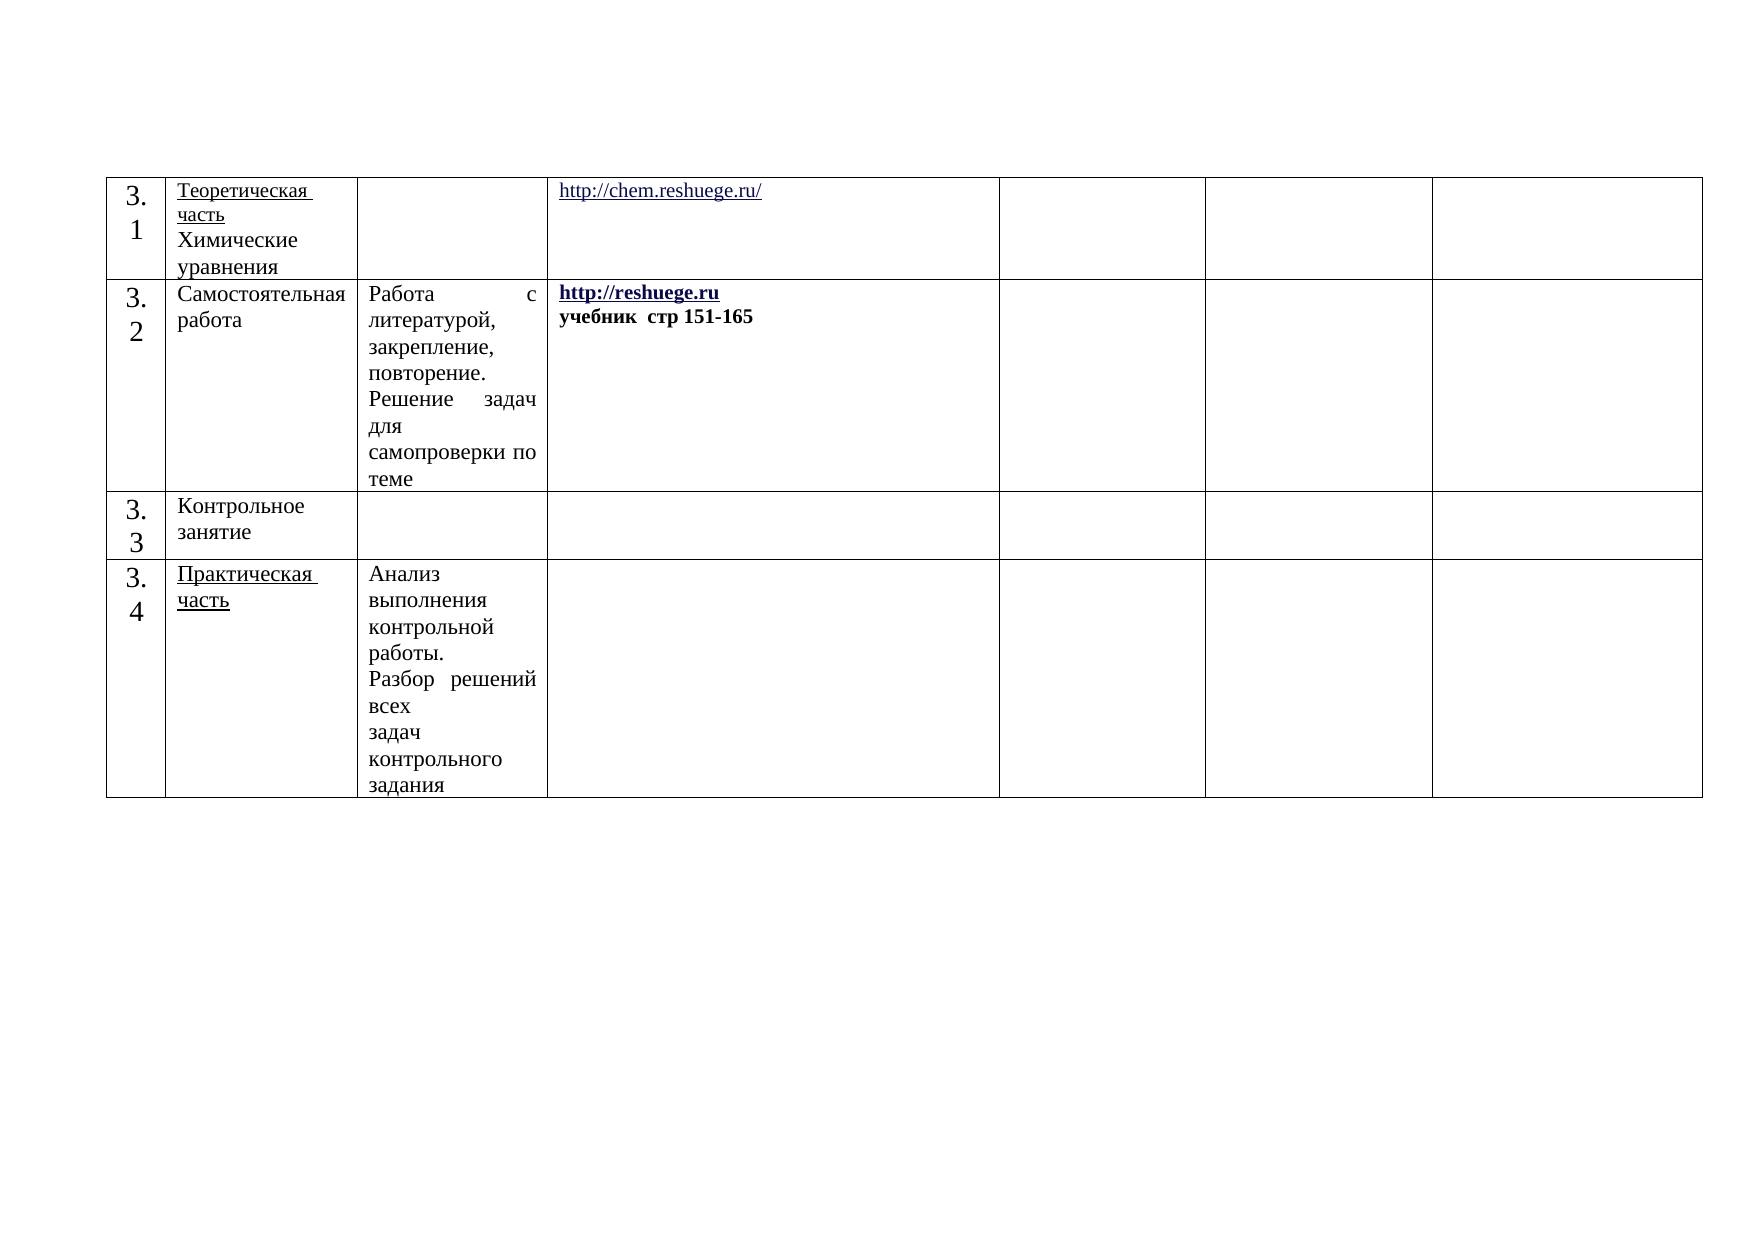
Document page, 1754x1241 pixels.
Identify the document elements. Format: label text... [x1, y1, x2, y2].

table_cell Контрольное занятие [166, 492, 357, 559]
table_cell http://reshuege.ru учебник стр 151-165 [548, 280, 999, 491]
table_cell [1433, 178, 1702, 279]
table_cell 3.3 [107, 492, 165, 559]
table_cell [1433, 560, 1702, 797]
table_cell 3.1 [107, 178, 165, 279]
table_cell [1433, 280, 1702, 491]
table_cell [1000, 560, 1205, 797]
table_cell [548, 560, 999, 797]
table_cell http://chem.reshuege.ru/ [548, 178, 999, 279]
table_cell [1206, 178, 1432, 279]
table_cell Анализ выполнения контрольной работы. Разбор решений всех задач контрольного задания [358, 560, 547, 797]
table_cell [1206, 560, 1432, 797]
table_cell [1000, 178, 1205, 279]
table_cell [1206, 492, 1432, 559]
table_cell [548, 492, 999, 559]
table_cell Работа с литературой, закрепление, повторение. Решение задач для самопроверки по теме [358, 280, 547, 491]
table_cell [1206, 280, 1432, 491]
table_cell [358, 492, 547, 559]
table_cell 3.2 [107, 280, 165, 491]
table_cell Теоретическая часть Химические уравнения [166, 178, 357, 279]
table_cell [1000, 280, 1205, 491]
table_cell Самостоятельная работа [166, 280, 357, 491]
table_cell Практическая часть [166, 560, 357, 797]
table_cell [358, 178, 547, 279]
table_cell 3.4 [107, 560, 165, 797]
table_cell [1433, 492, 1702, 559]
table_cell [1000, 492, 1205, 559]
